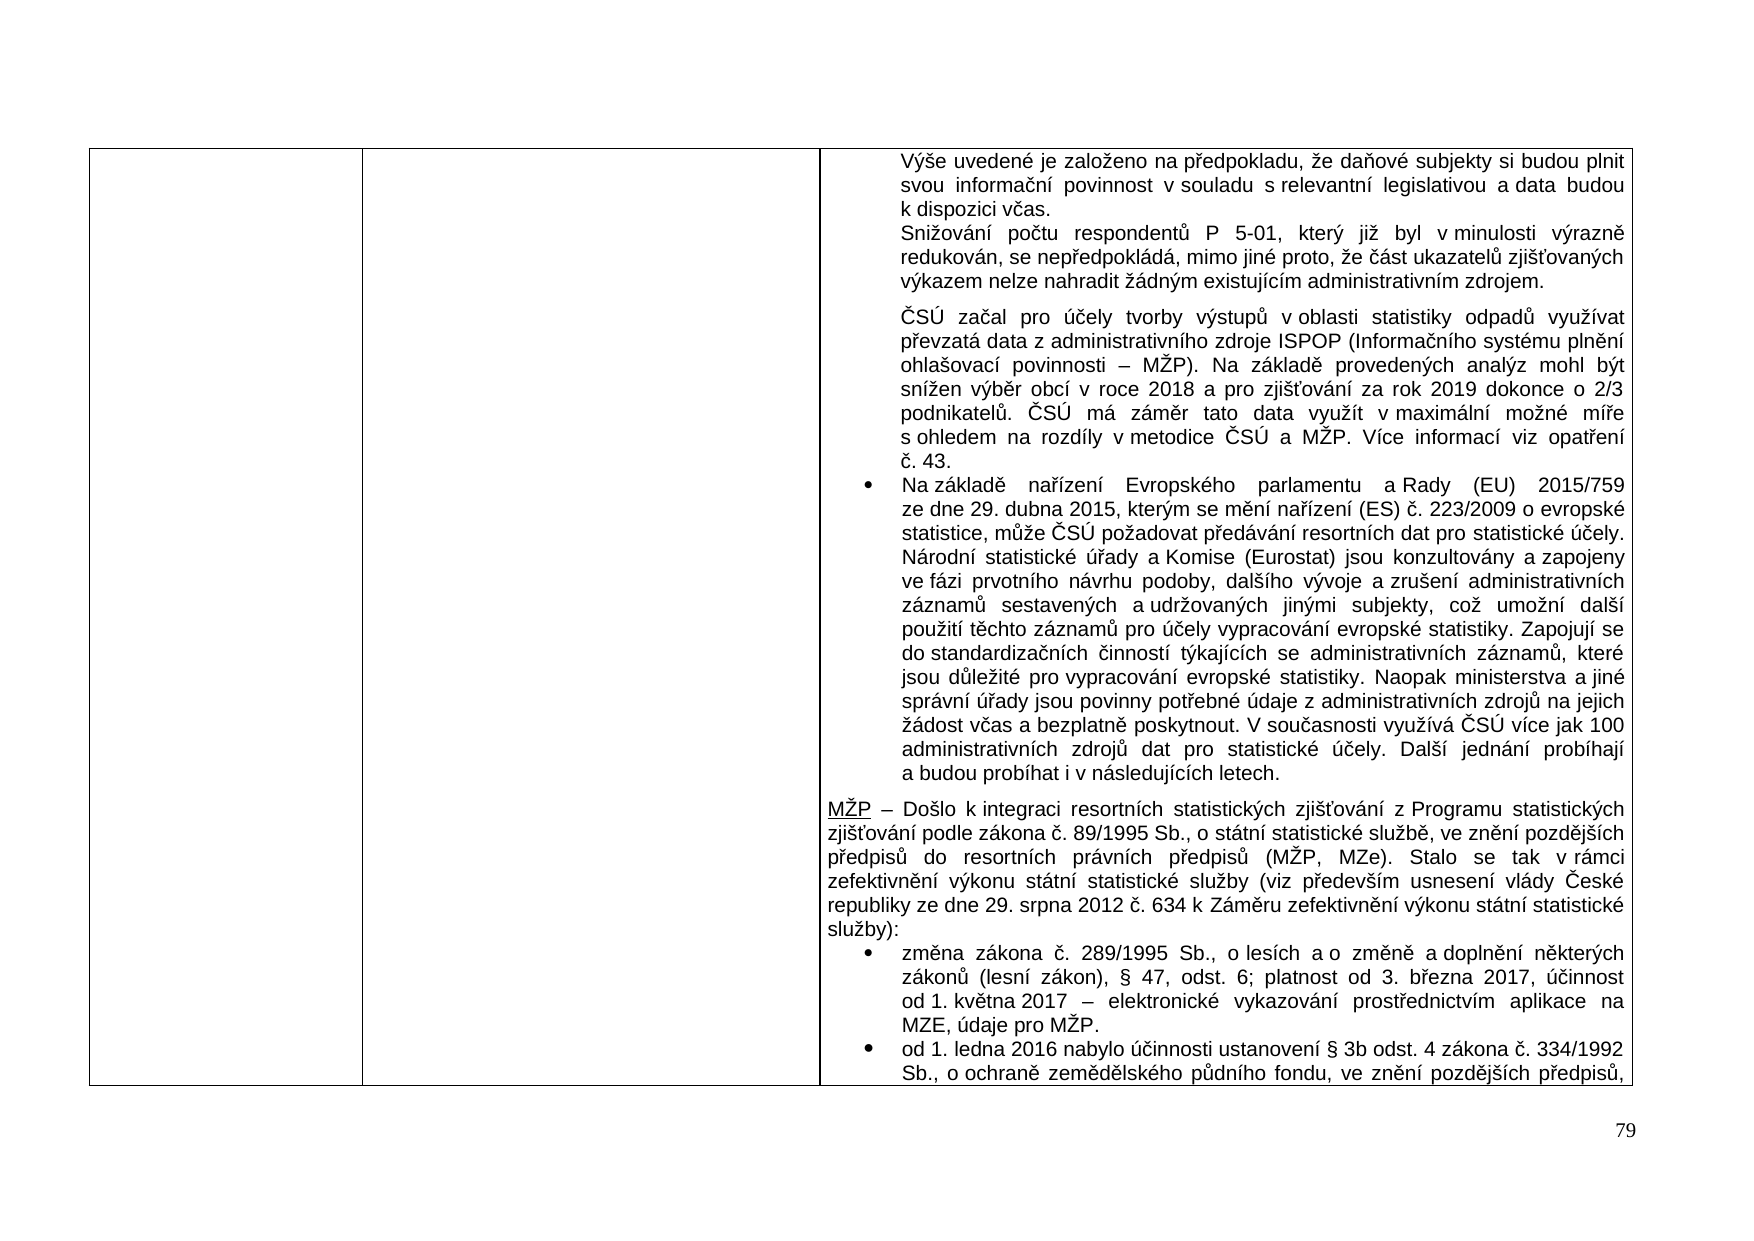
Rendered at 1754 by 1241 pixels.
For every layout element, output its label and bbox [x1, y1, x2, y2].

table_cell [363, 149, 819, 1085]
table_cell [90, 149, 362, 1085]
table_cell [821, 149, 1632, 1085]
